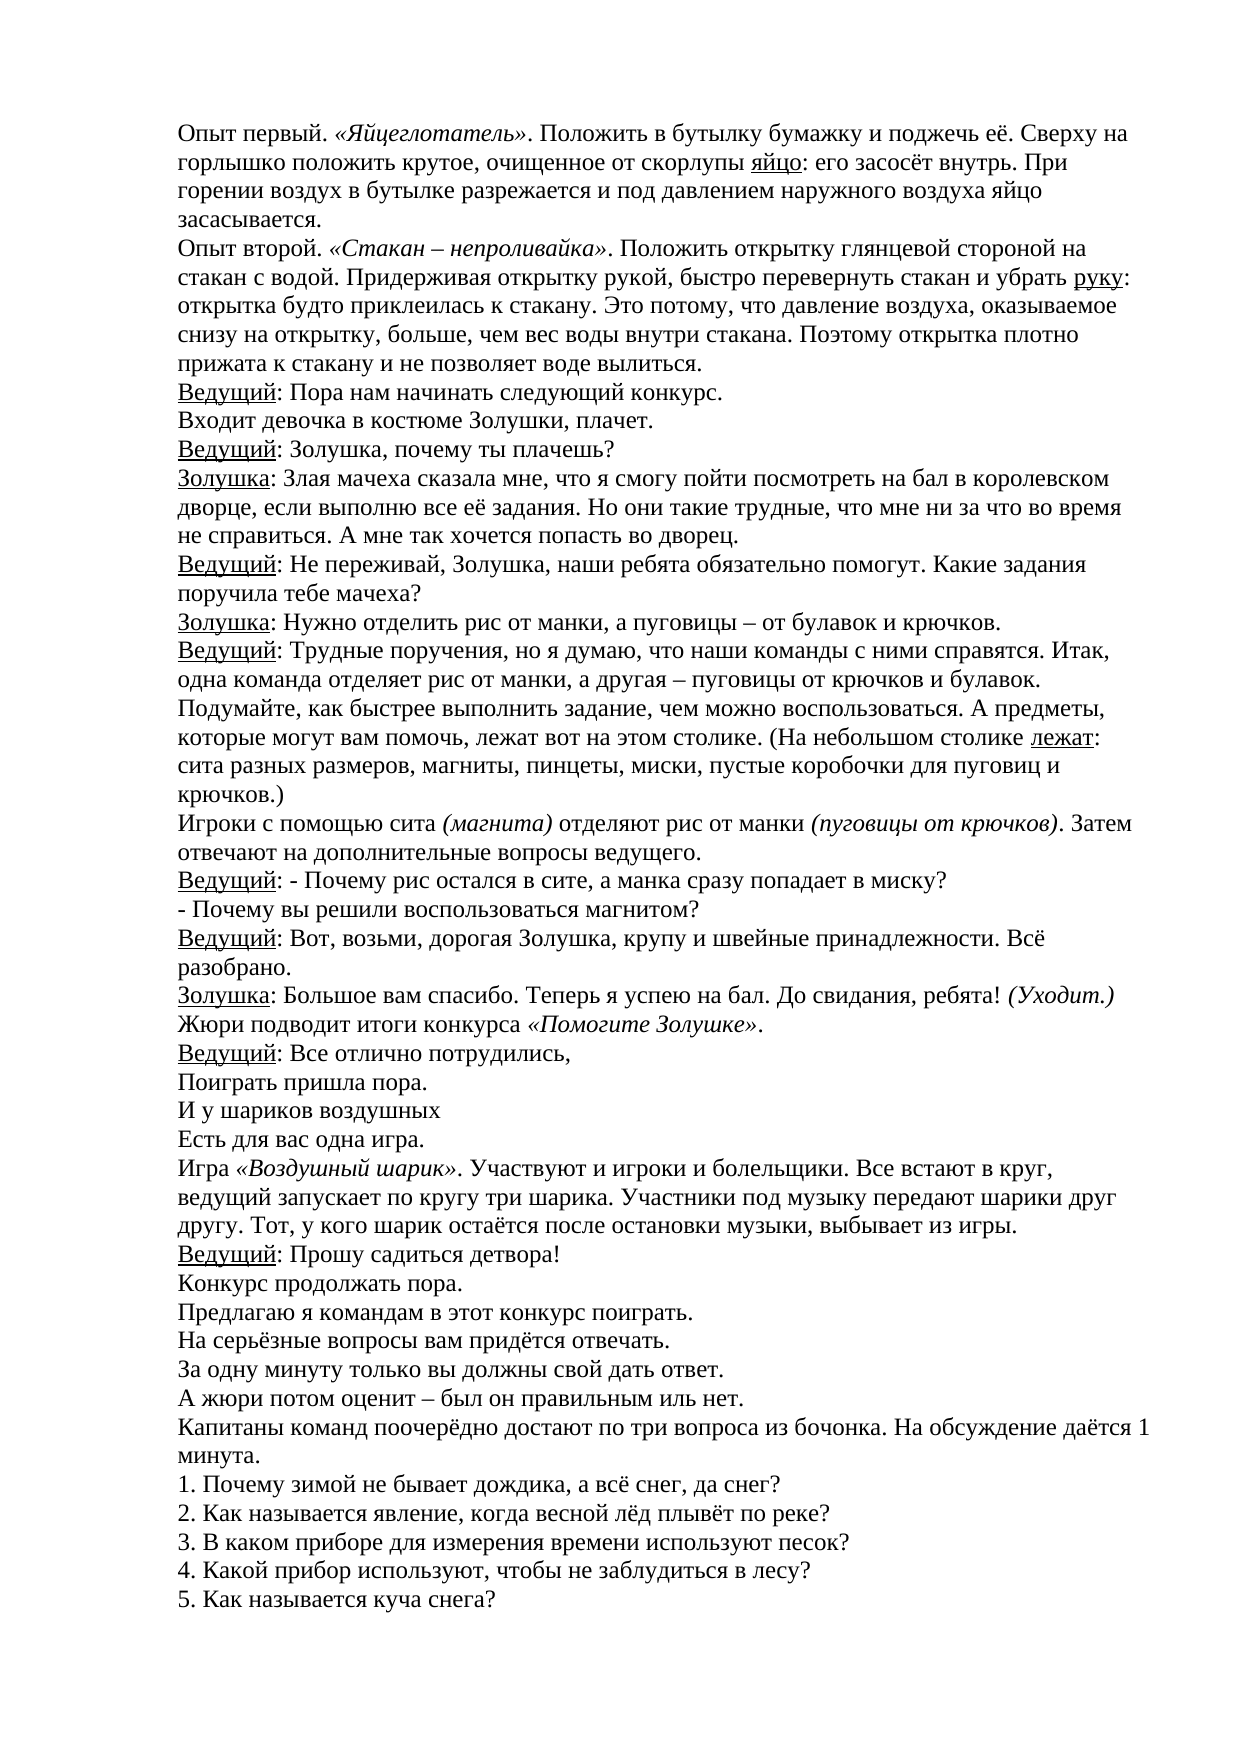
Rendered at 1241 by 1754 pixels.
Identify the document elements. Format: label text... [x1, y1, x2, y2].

text Ведущий: - Почему рис остался в сите, а манка сразу попадает в миску? [177, 866, 1152, 894]
text Опыт второй. «Стакан – непроливайка». Положить открытку глянцевой стороной на стакан с водой. Придерживая открытку рукой, быстро перевернуть стакан и убрать руку: открытка будто приклеилась к стакану. Это потому, что давление воздуха, оказываемое снизу на открытку, больше, чем вес воды внутри стакана. Поэтому открытка плотно прижата к стакану и не позволяет воде вылиться. [177, 233, 1152, 377]
text Входит девочка в костюме Золушки, плачет. [177, 406, 1152, 434]
text И у шариков воздушных [177, 1096, 1152, 1124]
text Предлагаю я командам в этот конкурс поиграть. [177, 1297, 1152, 1326]
text Ведущий: Вот, возьми, дорогая Золушка, крупу и швейные принадлежности. Всё разобрано. [177, 923, 1152, 981]
text Опыт первый. «Яйцеглотатель». Положить в бутылку бумажку и поджечь её. Сверху на горлышко положить крутое, очищенное от скорлупы яйцо: его засосёт внутрь. При горении воздух в бутылке разрежается и под давлением наружного воздуха яйцо засасывается. [177, 118, 1152, 233]
text 3. В каком приборе для измерения времени используют песок? [177, 1527, 1152, 1556]
text За одну минуту только вы должны свой дать ответ. [177, 1354, 1152, 1383]
text Поиграть пришла пора. [177, 1067, 1152, 1096]
text А жюри потом оценит – был он правильным иль нет. [177, 1383, 1152, 1412]
text 2. Как называется явление, когда весной лёд плывёт по реке? [177, 1498, 1152, 1527]
text 5. Как называется куча снега? [177, 1584, 1152, 1613]
text Жюри подводит итоги конкурса «Помогите Золушке». [177, 1009, 1152, 1038]
text Золушка: Злая мачеха сказала мне, что я смогу пойти посмотреть на бал в королевском дворце, если выполню все её задания. Но они такие трудные, что мне ни за что во время не справиться. А мне так хочется попасть во дворец. [177, 463, 1152, 549]
text Ведущий: Прошу садиться детвора! [177, 1239, 1152, 1268]
text Ведущий: Все отлично потрудились, [177, 1038, 1152, 1067]
text Золушка: Большое вам спасибо. Теперь я успею на бал. До свидания, ребята! (Уходит.) [177, 981, 1152, 1009]
text Ведущий: Золушка, почему ты плачешь? [177, 434, 1152, 463]
text Ведущий: Не переживай, Золушка, наши ребята обязательно помогут. Какие задания поручила тебе мачеха? [177, 549, 1152, 607]
text Есть для вас одна игра. [177, 1124, 1152, 1153]
text На серьёзные вопросы вам придётся отвечать. [177, 1326, 1152, 1354]
text Конкурс продолжать пора. [177, 1268, 1152, 1297]
text - Почему вы решили воспользоваться магнитом? [177, 894, 1152, 923]
text Игра «Воздушный шарик». Участвуют и игроки и болельщики. Все встают в круг, ведущий запускает по кругу три шарика. Участники под музыку передают шарики друг другу. Тот, у кого шарик остаётся после остановки музыки, выбывает из игры. [177, 1153, 1152, 1239]
text Игроки с помощью сита (магнита) отделяют рис от манки (пуговицы от крючков). Затем отвечают на дополнительные вопросы ведущего. [177, 808, 1152, 866]
text Ведущий: Пора нам начинать следующий конкурс. [177, 377, 1152, 406]
text Капитаны команд поочерёдно достают по три вопроса из бочонка. На обсуждение даётся 1 минута. [177, 1412, 1152, 1469]
text Ведущий: Трудные поручения, но я думаю, что наши команды с ними справятся. Итак, одна команда отделяет рис от манки, а другая – пуговицы от крючков и булавок. Подумайте, как быстрее выполнить задание, чем можно воспользоваться. А предметы, которые могут вам помочь, лежат вот на этом столике. (На небольшом столике лежат: сита разных размеров, магниты, пинцеты, миски, пустые коробочки для пуговиц и крючков.) [177, 636, 1152, 808]
text 4. Какой прибор используют, чтобы не заблудиться в лесу? [177, 1556, 1152, 1584]
text 1. Почему зимой не бывает дождика, а всё снег, да снег? [177, 1469, 1152, 1498]
text Золушка: Нужно отделить рис от манки, а пуговицы – от булавок и крючков. [177, 607, 1152, 636]
